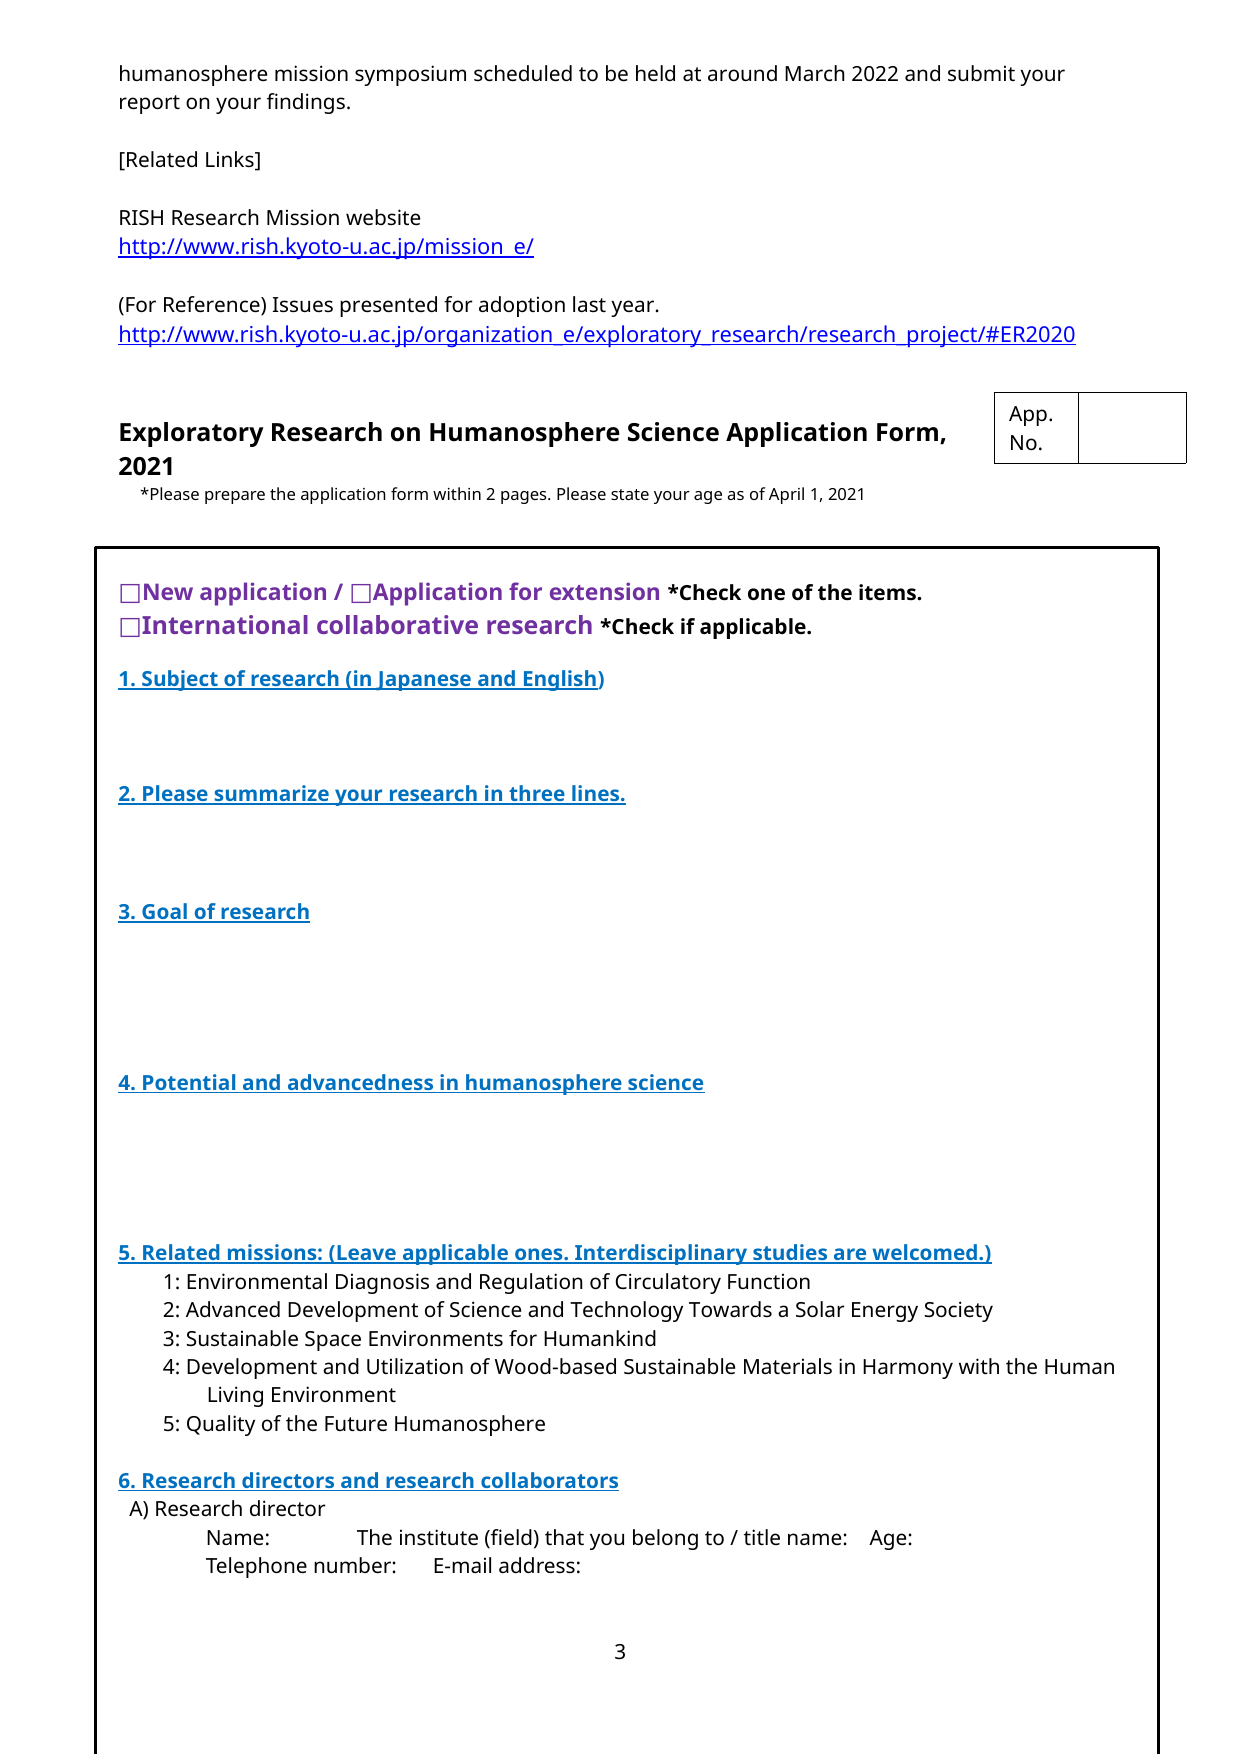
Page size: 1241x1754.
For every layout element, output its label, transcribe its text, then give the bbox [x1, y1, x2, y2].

text □International collaborative research *Check if applicable. [118, 607, 1122, 641]
text 1. Subject of research (in Japanese and English) [118, 664, 1122, 693]
text *Please prepare the application form within 2 pages. Please state your age as of April 1, 2021 [118, 482, 1122, 505]
text 5: Quality of the Future Humanosphere [163, 1409, 1122, 1437]
text 5. Related missions: (Leave applicable ones. Interdisciplinary studies are welcomed.) [118, 1238, 1122, 1267]
text 4. Potential and advancedness in humanosphere science [118, 1068, 1122, 1096]
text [129, 1551, 1122, 1579]
text 2: Advanced Development of Science and Technology Towards a Solar Energy Society [163, 1295, 1122, 1324]
text 3: Sustainable Space Environments for Humankind [163, 1324, 1122, 1352]
text (For Reference) Issues presented for adoption last year. http://www.rish.kyoto-u.ac.jp/organization_e/exploratory_research/research_project/#ER2020 [118, 290, 1122, 348]
text 2. Please summarize your research in three lines. [118, 779, 1122, 808]
text 6. Research directors and research collaborators [118, 1466, 1122, 1494]
text [Related Links] [118, 145, 1122, 173]
text 1: Environmental Diagnosis and Regulation of Circulatory Function [163, 1267, 1122, 1295]
text 3. Goal of research [118, 897, 1122, 926]
text □New application / □Application for extension *Check one of the items. [118, 573, 1122, 607]
text RISH Research Mission website http://www.rish.kyoto-u.ac.jp/mission_e/ [118, 203, 1122, 261]
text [118, 59, 1122, 116]
text Name: The institute (field) that you belong to / title name: Age: [129, 1523, 1122, 1551]
text 4: Development and Utilization of Wood-based Sustainable Materials in Harmony with the Human Living Environment [163, 1352, 1122, 1409]
text Exploratory Research on Humanosphere Science Application Form, 2021 [118, 414, 1122, 482]
text A) Research director [129, 1494, 1122, 1523]
